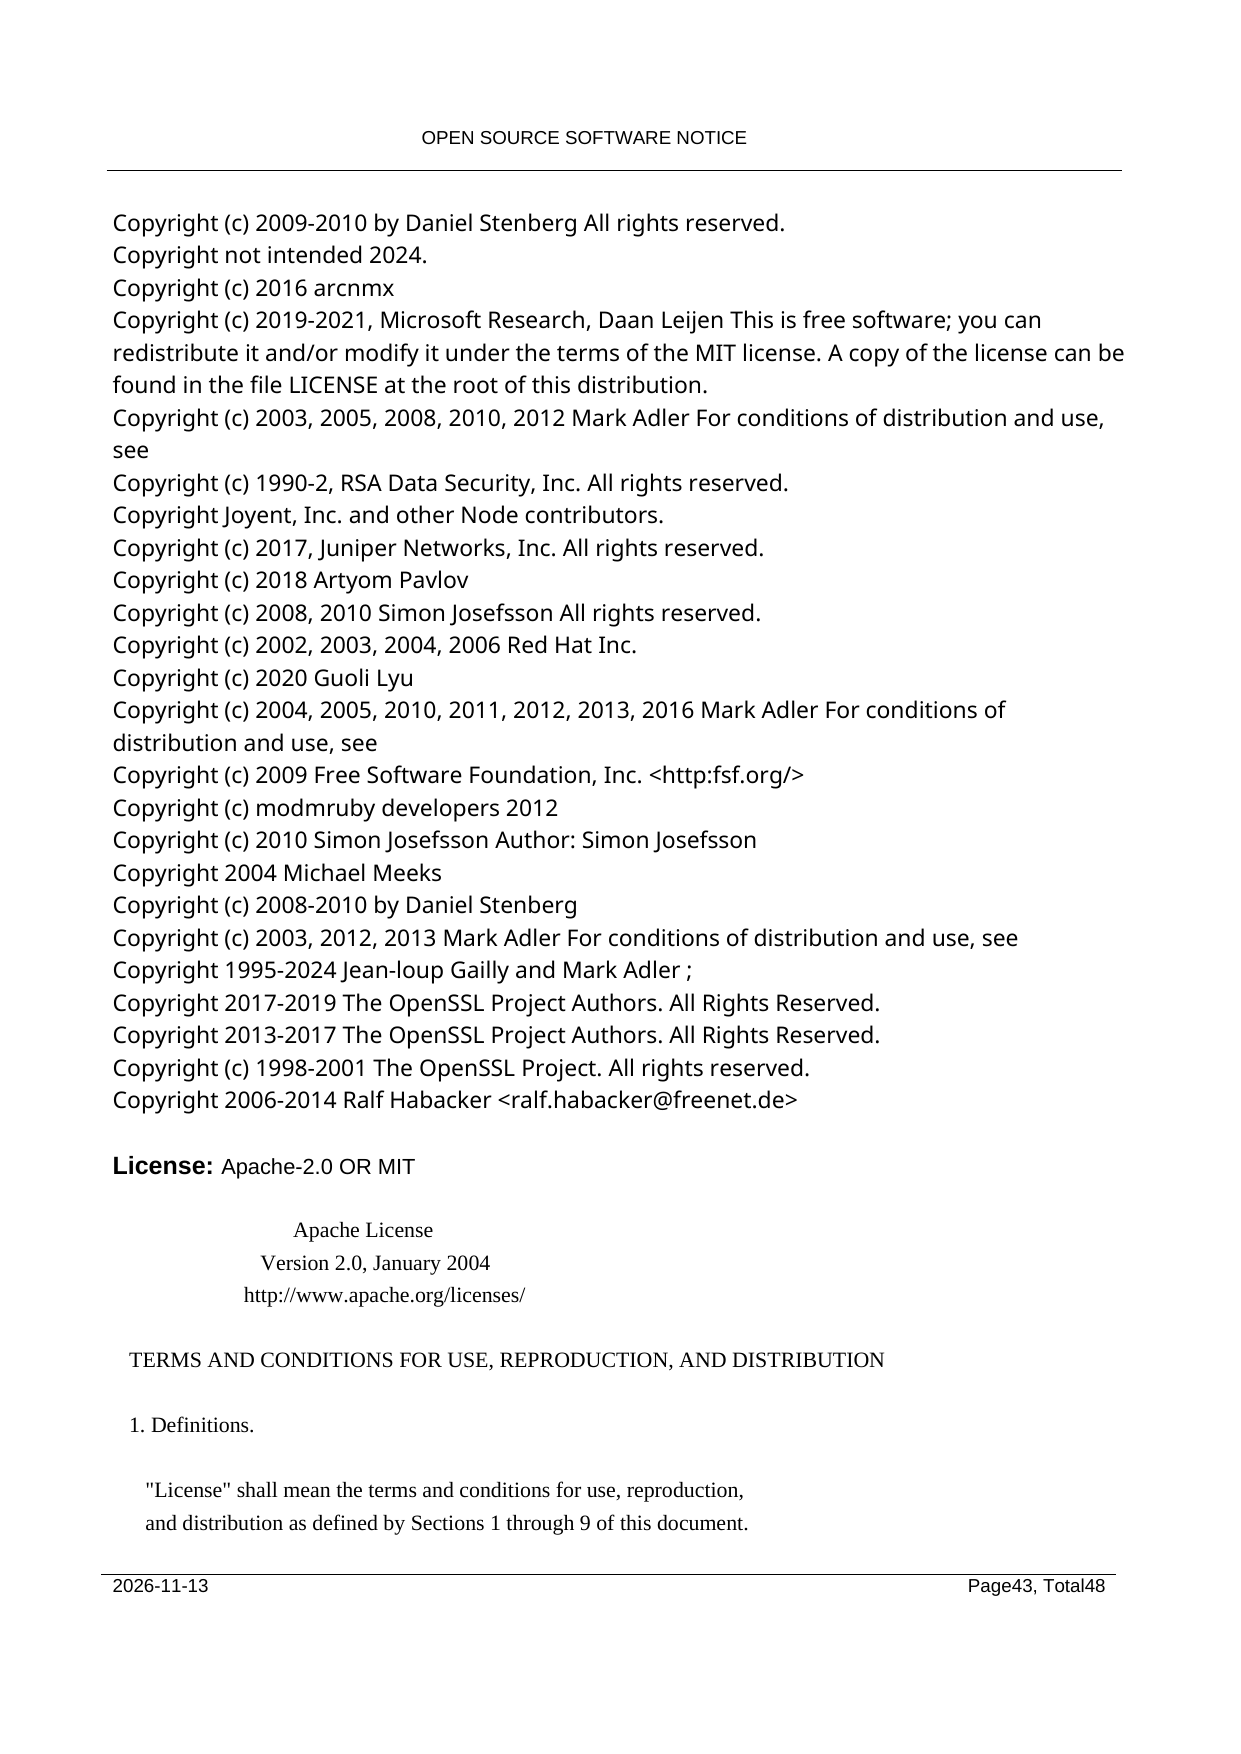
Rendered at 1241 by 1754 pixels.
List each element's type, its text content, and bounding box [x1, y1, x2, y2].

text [112, 1181, 1128, 1539]
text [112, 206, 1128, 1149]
text License: Apache-2.0 OR MIT [112, 1149, 1128, 1181]
